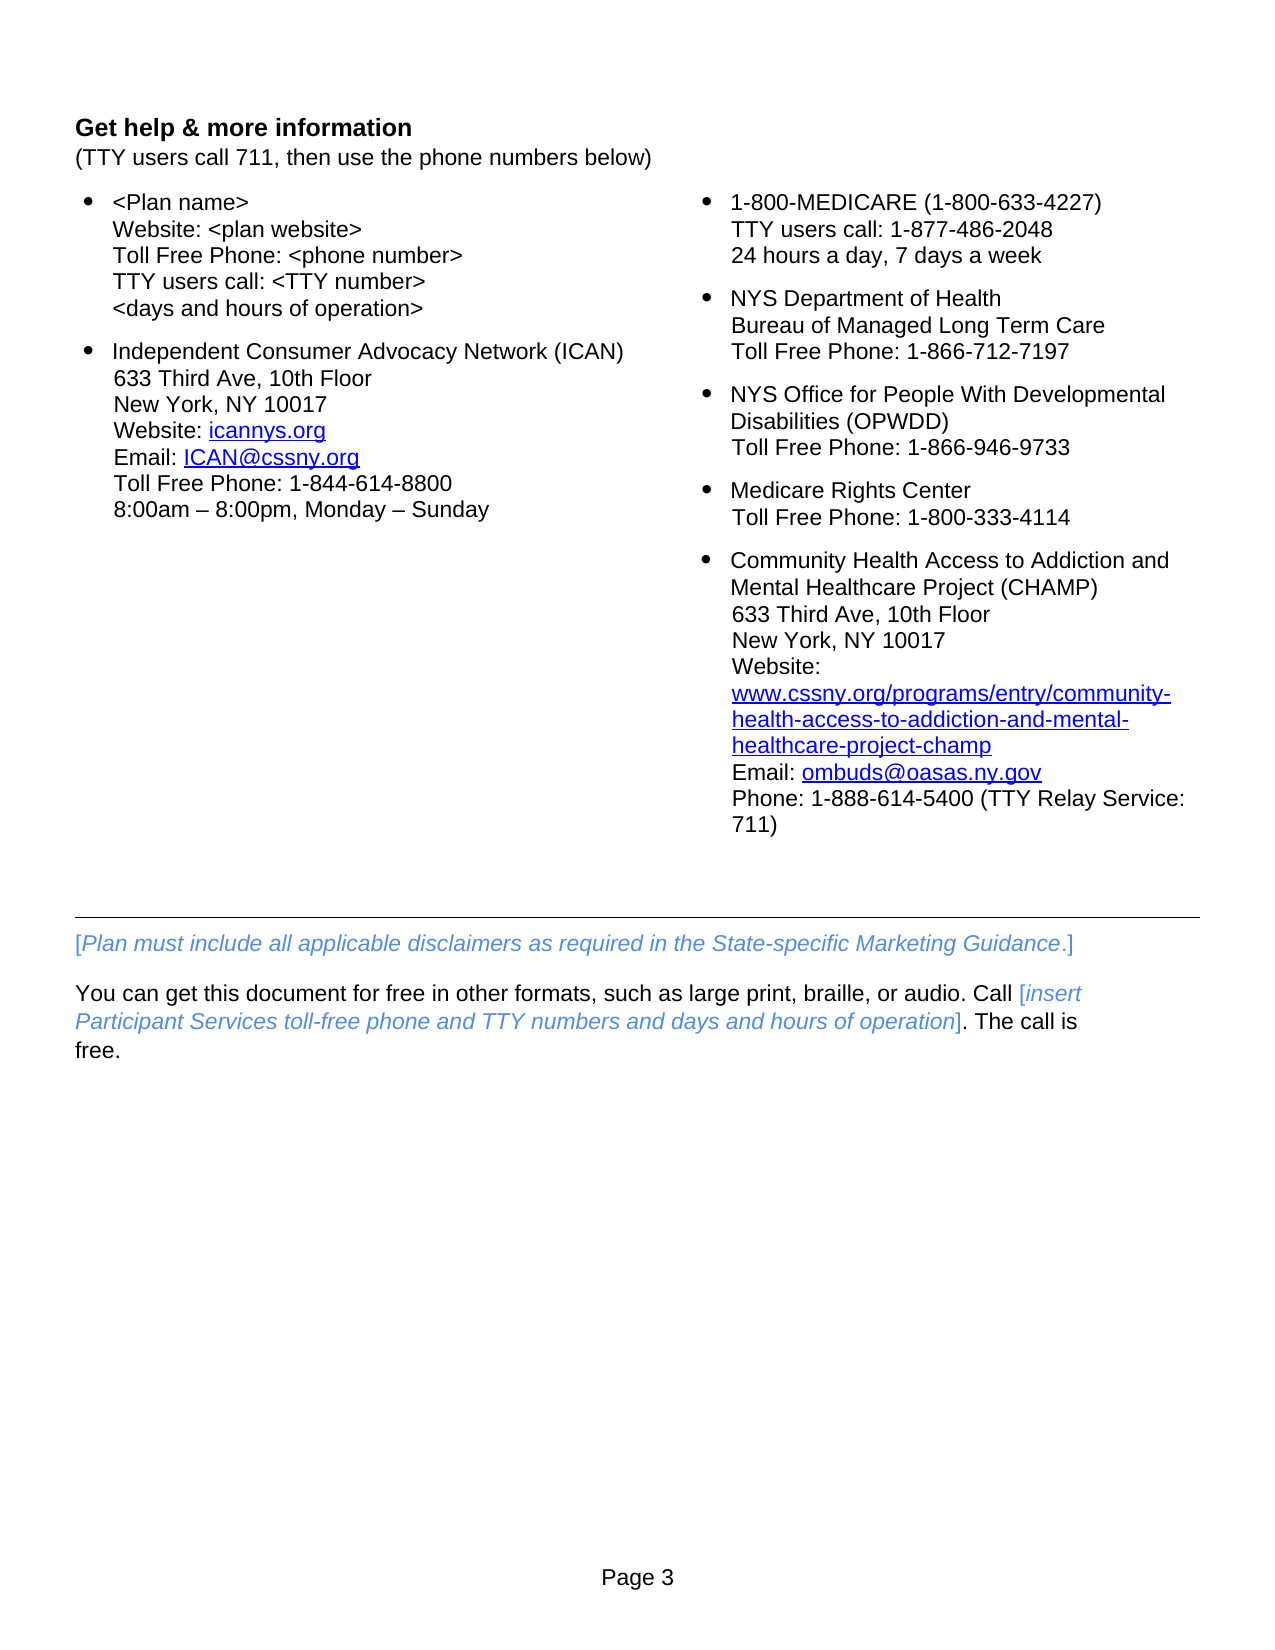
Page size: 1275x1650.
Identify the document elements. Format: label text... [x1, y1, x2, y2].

text (TTY users call 711, then use the phone numbers below) [75, 143, 1200, 170]
text [Plan must include all applicable disclaimers as required in the State-specific Marketing Guidance.] [75, 918, 1200, 957]
text Get help & more information [75, 112, 1200, 141]
table_header <Plan name> Website: <plan website> Toll Free Phone: <phone number> TTY users call: <TTY number> <days and hours of operation> Independent Consumer Advocacy Network (ICAN) 633 Third Ave, 10th Floor New York, NY 10017 Website: icannys.org Email: ICAN@cssny.org Toll Free Phone: 1-844-614-8800 8:00am – 8:00pm, Monday – Sunday [75, 189, 693, 854]
text You can get this document for free in other formats, such as large print, braille, or audio. Call [insert Participant Services toll-free phone and TTY numbers and days and hours of operation]. The call is free. [75, 980, 1125, 1063]
table_header 1-800-MEDICARE (1-800-633-4227) TTY users call: 1-877-486-2048 24 hours a day, 7 days a week NYS Department of Health Bureau of Managed Long Term Care Toll Free Phone: 1-866-712-7197 NYS Office for People With Developmental Disabilities (OPWDD) Toll Free Phone: 1-866-946-9733 Medicare Rights Center Toll Free Phone: 1-800-333-4114 Community Health Access to Addiction and Mental Healthcare Project (CHAMP) 633 Third Ave, 10th Floor New York, NY 10017 Website: www.cssny.org/programs/entry/community-health-access-to-addiction-and-mental-healthcare-project-champ Email: ombuds@oasas.ny.gov Phone: 1-888-614-5400 (TTY Relay Service: 711) [693, 189, 1200, 854]
